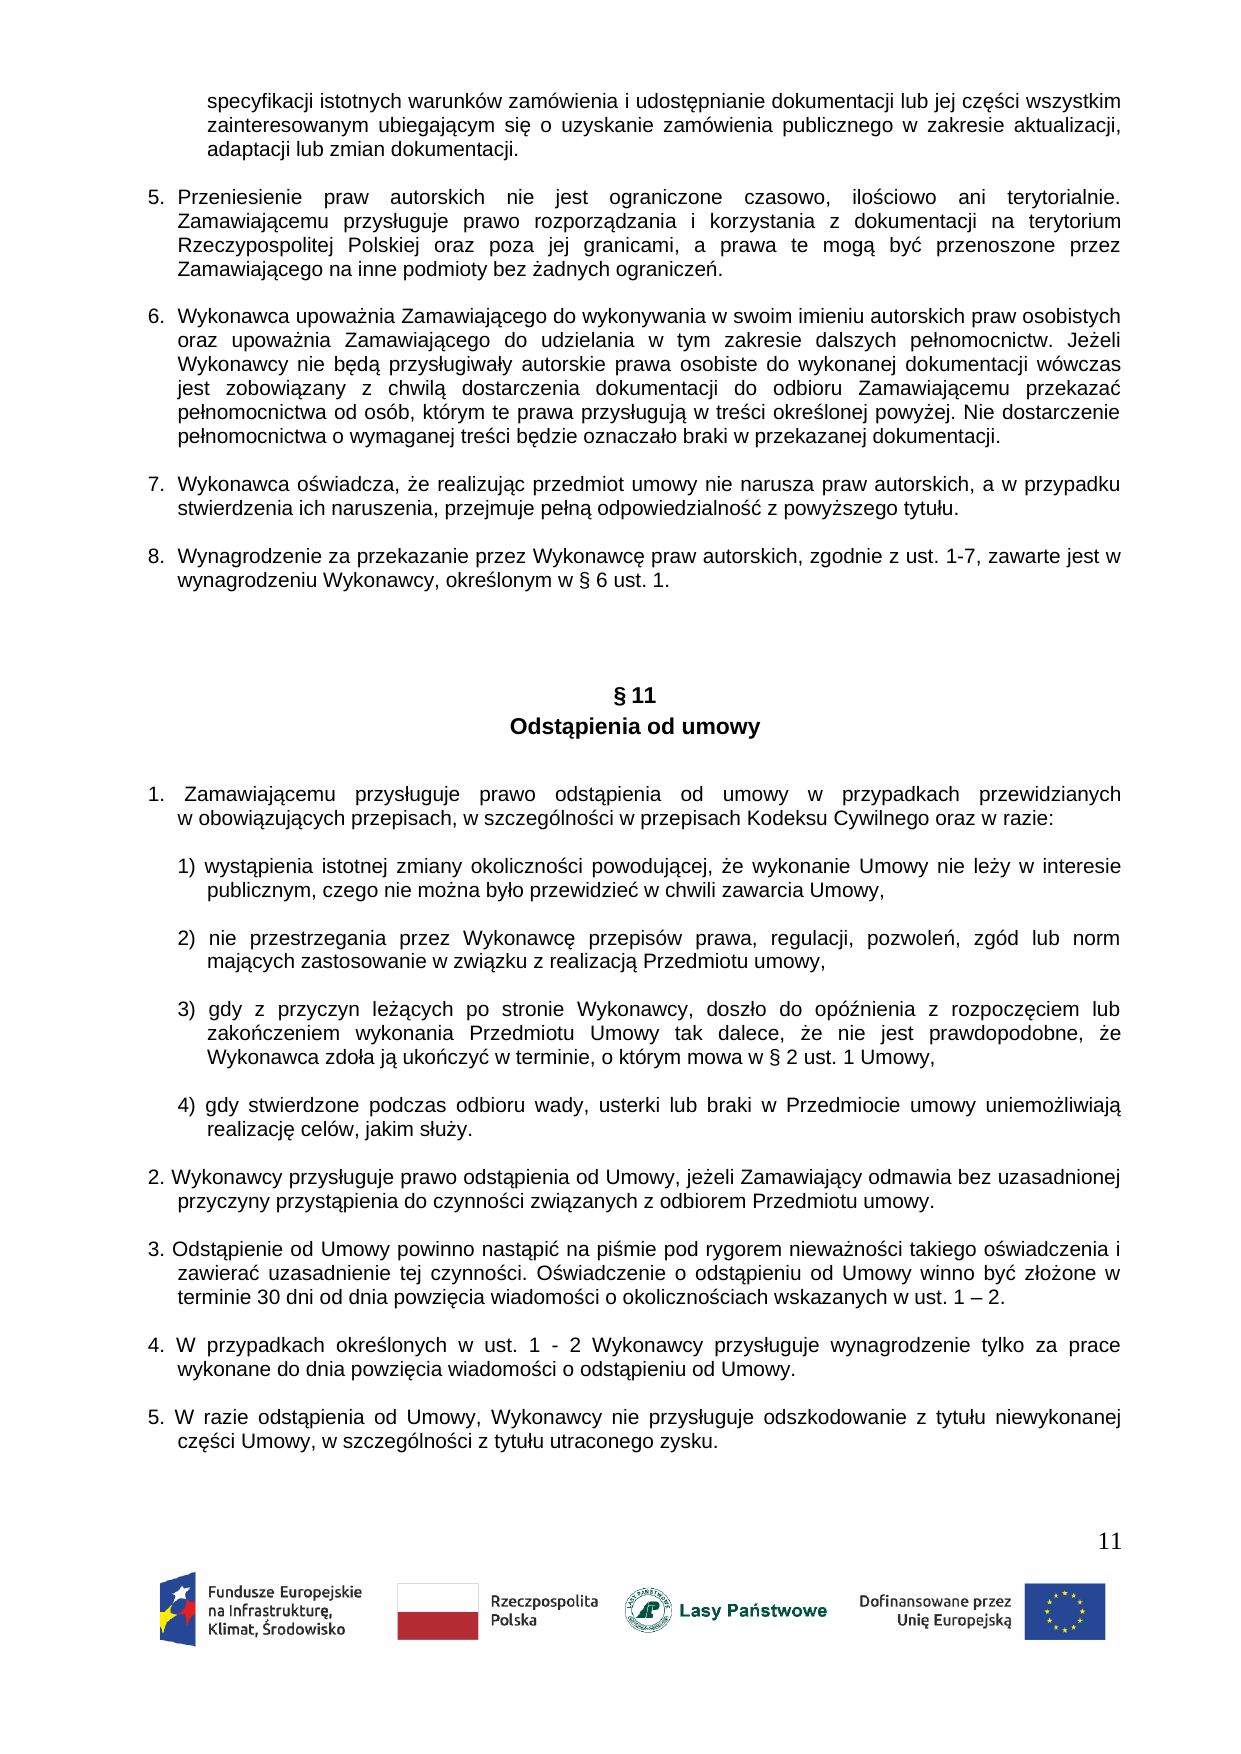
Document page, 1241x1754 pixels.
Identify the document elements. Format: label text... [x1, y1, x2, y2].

list Wynagrodzenie za przekazanie przez Wykonawcę praw autorskich, zgodnie z ust. 1-7, zawarte jest w wynagrodzeniu Wykonawcy, określonym w § 6 ust. 1. [148, 544, 1122, 592]
text 2) nie przestrzegania przez Wykonawcę przepisów prawa, regulacji, pozwoleń, zgód lub norm mających zastosowanie w związku z realizacją Przedmiotu umowy, [177, 925, 1122, 973]
list Wykonawca oświadcza, że realizując przedmiot umowy nie narusza praw autorskich, a w przypadku stwierdzenia ich naruszenia, przejmuje pełną odpowiedzialność z powyższego tytułu. [148, 472, 1122, 520]
text 1) wystąpienia istotnej zmiany okoliczności powodującej, że wykonanie Umowy nie leży w interesie publicznym, czego nie można było przewidzieć w chwili zawarcia Umowy, [177, 853, 1122, 901]
text 4. W przypadkach określonych w ust. 1 - 2 Wykonawcy przysługuje wynagrodzenie tylko za prace wykonane do dnia powzięcia wiadomości o odstąpieniu od Umowy. [148, 1333, 1122, 1381]
text 5. W razie odstąpienia od Umowy, Wykonawcy nie przysługuje odszkodowanie z tytułu niewykonanej części Umowy, w szczególności z tytułu utraconego zysku. [148, 1404, 1122, 1452]
list Przeniesienie praw autorskich nie jest ograniczone czasowo, ilościowo ani terytorialnie. Zamawiającemu przysługuje prawo rozporządzania i korzystania z dokumentacji na terytorium Rzeczypospolitej Polskiej oraz poza jej granicami, a prawa te mogą być przenoszone przez Zamawiającego na inne podmioty bez żadnych ograniczeń. [148, 184, 1122, 280]
text 3. Odstąpienie od Umowy powinno nastąpić na piśmie pod rygorem nieważności takiego oświadczenia i zawierać uzasadnienie tej czynności. Oświadczenie o odstąpieniu od Umowy winno być złożone w terminie 30 dni od dnia powzięcia wiadomości o okolicznościach wskazanych w ust. 1 – 2. [148, 1237, 1122, 1309]
text 1. Zamawiającemu przysługuje prawo odstąpienia od umowy w przypadkach przewidzianych w obowiązujących przepisach, w szczególności w przepisach Kodeksu Cywilnego oraz w razie: [148, 782, 1122, 829]
list Wykonawca upoważnia Zamawiającego do wykonywania w swoim imieniu autorskich praw osobistych oraz upoważnia Zamawiającego do udzielania w tym zakresie dalszych pełnomocnictw. Jeżeli Wykonawcy nie będą przysługiwały autorskie prawa osobiste do wykonanej dokumentacji wówczas jest zobowiązany z chwilą dostarczenia dokumentacji do odbioru Zamawiającemu przekazać pełnomocnictwa od osób, którym te prawa przysługują w treści określonej powyżej. Nie dostarczenie pełnomocnictwa o wymaganej treści będzie oznaczało braki w przekazanej dokumentacji. [148, 304, 1122, 448]
text 4) gdy stwierdzone podczas odbioru wady, usterki lub braki w Przedmiocie umowy uniemożliwiają realizację celów, jakim służy. [177, 1093, 1122, 1141]
text 2. Wykonawcy przysługuje prawo odstąpienia od Umowy, jeżeli Zamawiający odmawia bez uzasadnionej przyczyny przystąpienia do czynności związanych z odbiorem Przedmiotu umowy. [148, 1165, 1122, 1213]
text Odstąpienia od umowy [148, 713, 1122, 739]
text 3) gdy z przyczyn leżących po stronie Wykonawcy, doszło do opóźnienia z rozpoczęciem lub zakończeniem wykonania Przedmiotu Umowy tak dalece, że nie jest prawdopodobne, że Wykonawca zdoła ją ukończyć w terminie, o którym mowa w § 2 ust. 1 Umowy, [177, 997, 1122, 1069]
picture [147, 1555, 1123, 1666]
text § 11 [148, 682, 1122, 709]
